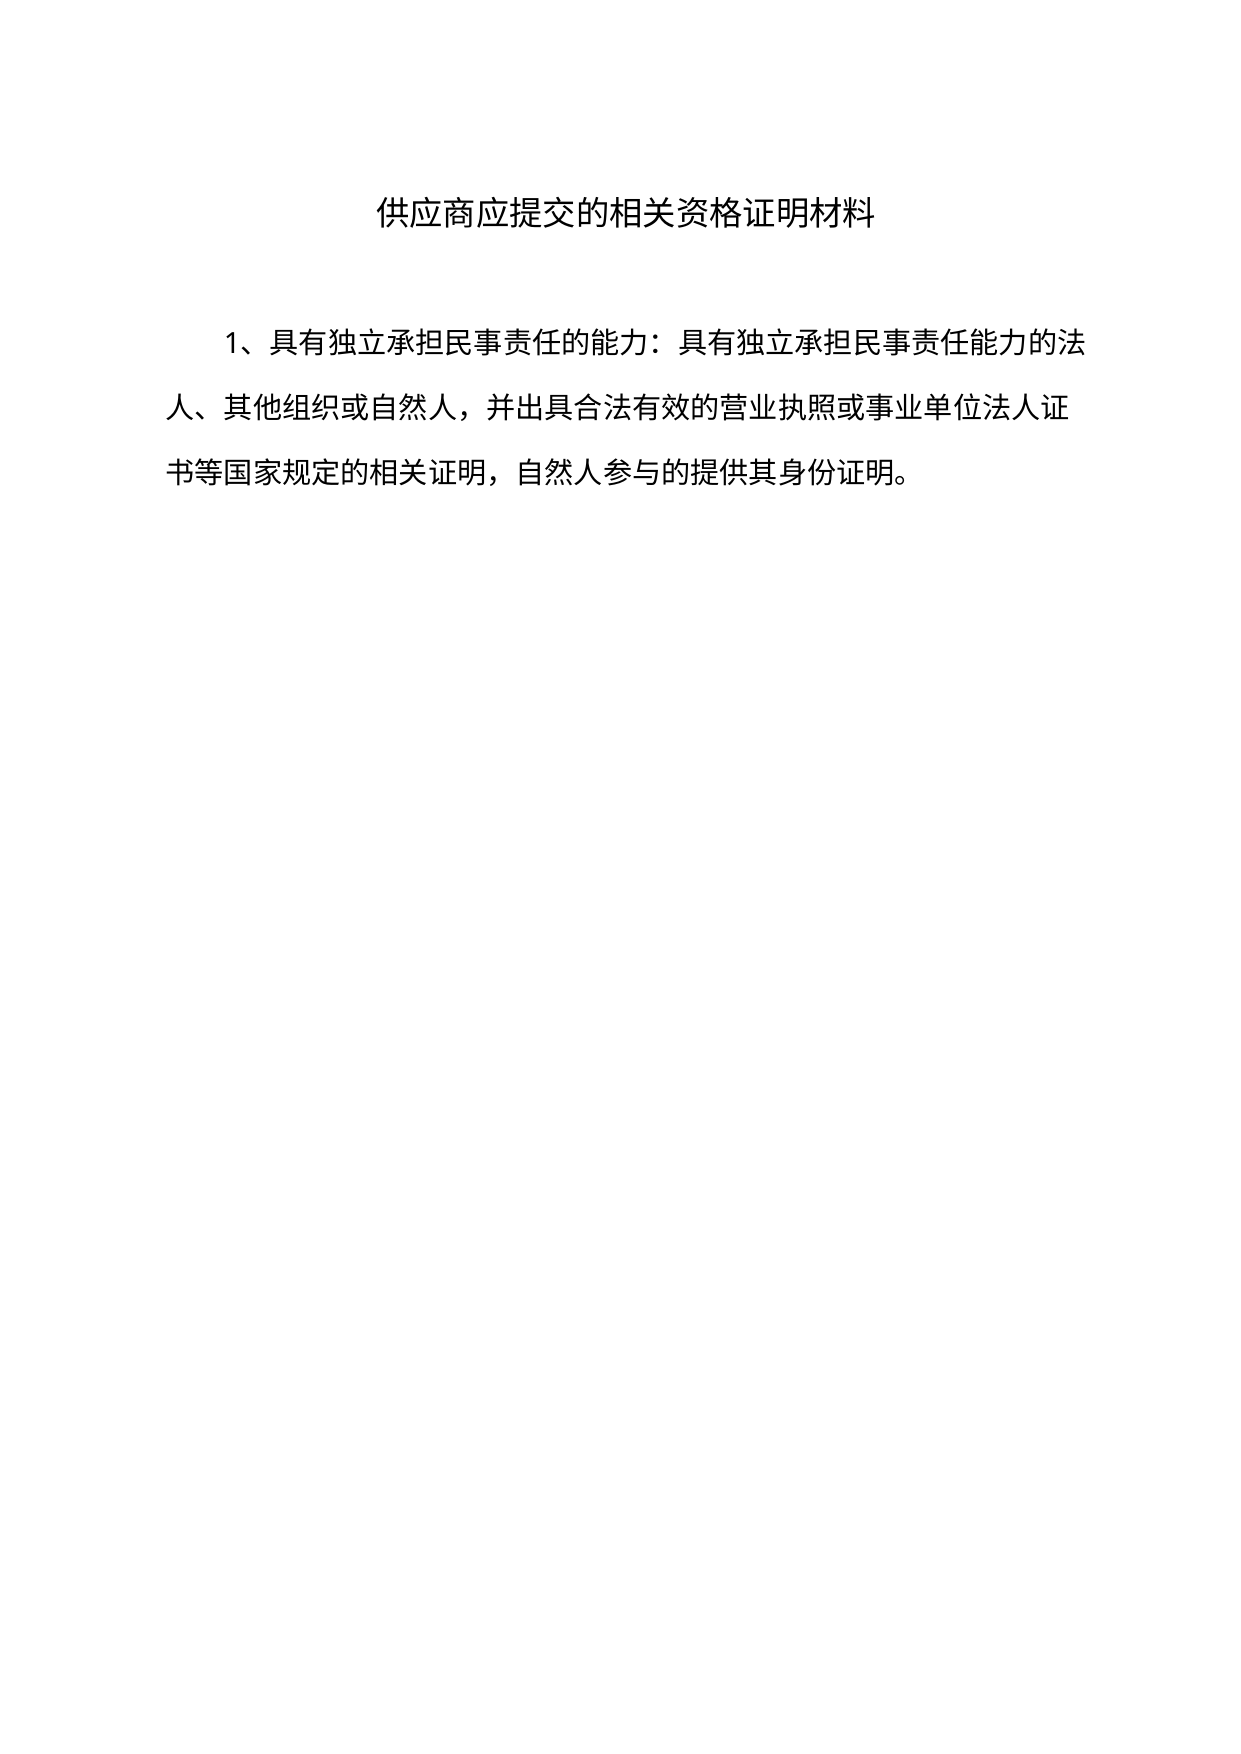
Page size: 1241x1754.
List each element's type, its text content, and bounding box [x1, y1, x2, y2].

text 供应商应提交的相关资格证明材料 [165, 178, 1087, 243]
text 1、具有独立承担民事责任的能力：具有独立承担民事责任能力的法人、其他组织或自然人，并出具合法有效的营业执照或事业单位法人证书等国家规定的相关证明，自然人参与的提供其身份证明。 [165, 308, 1087, 503]
